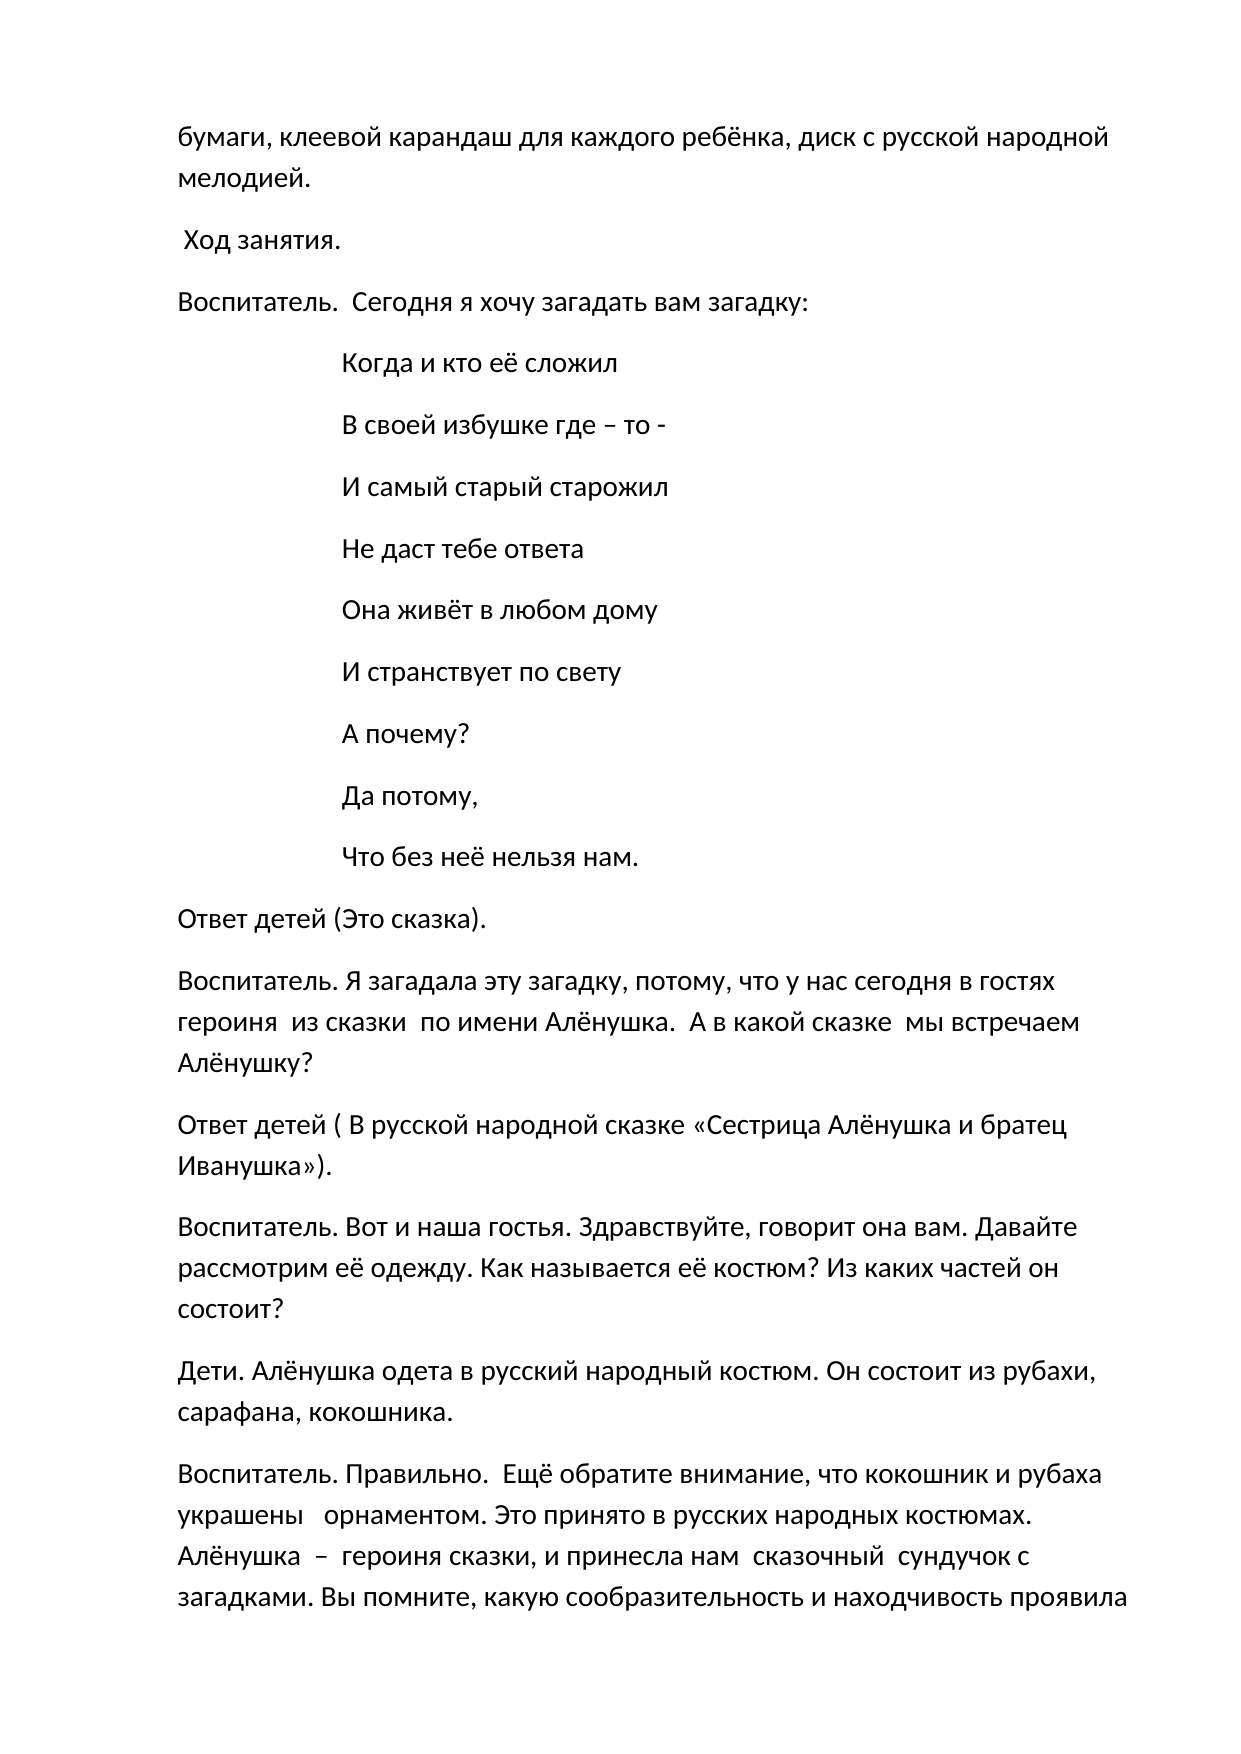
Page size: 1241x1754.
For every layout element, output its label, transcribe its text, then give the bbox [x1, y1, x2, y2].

text Воспитатель. Я загадала эту загадку, потому, что у нас сегодня в гостях героиня из сказки по имени Алёнушка. А в какой сказке мы встречаем Алёнушку? [177, 962, 1152, 1079]
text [177, 1455, 1152, 1613]
text Воспитатель. Вот и наша гостья. Здравствуйте, говорит она вам. Давайте рассмотрим её одежду. Как называется её костюм? Из каких частей он состоит? [177, 1208, 1152, 1326]
text Когда и кто её сложил [177, 344, 1152, 380]
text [177, 118, 1152, 195]
text Ответ детей ( В русской народной сказке «Сестрица Алёнушка и братец Иванушка»). [177, 1106, 1152, 1182]
text Да потому, [177, 777, 1152, 812]
text Дети. Алёнушка одета в русский народный костюм. Он состоит из рубахи, сарафана, кокошника. [177, 1352, 1152, 1429]
text И странствует по свету [177, 653, 1152, 689]
text В своей избушке где – то - [177, 406, 1152, 442]
text А почему? [177, 715, 1152, 751]
text Она живёт в любом дому [177, 591, 1152, 627]
text Что без неё нельзя нам. [177, 838, 1152, 874]
text Воспитатель. Сегодня я хочу загадать вам загадку: [177, 283, 1152, 318]
text Ход занятия. [177, 221, 1152, 256]
text И самый старый старожил [177, 468, 1152, 503]
text Ответ детей (Это сказка). [177, 900, 1152, 936]
text Не даст тебе ответа [177, 530, 1152, 565]
